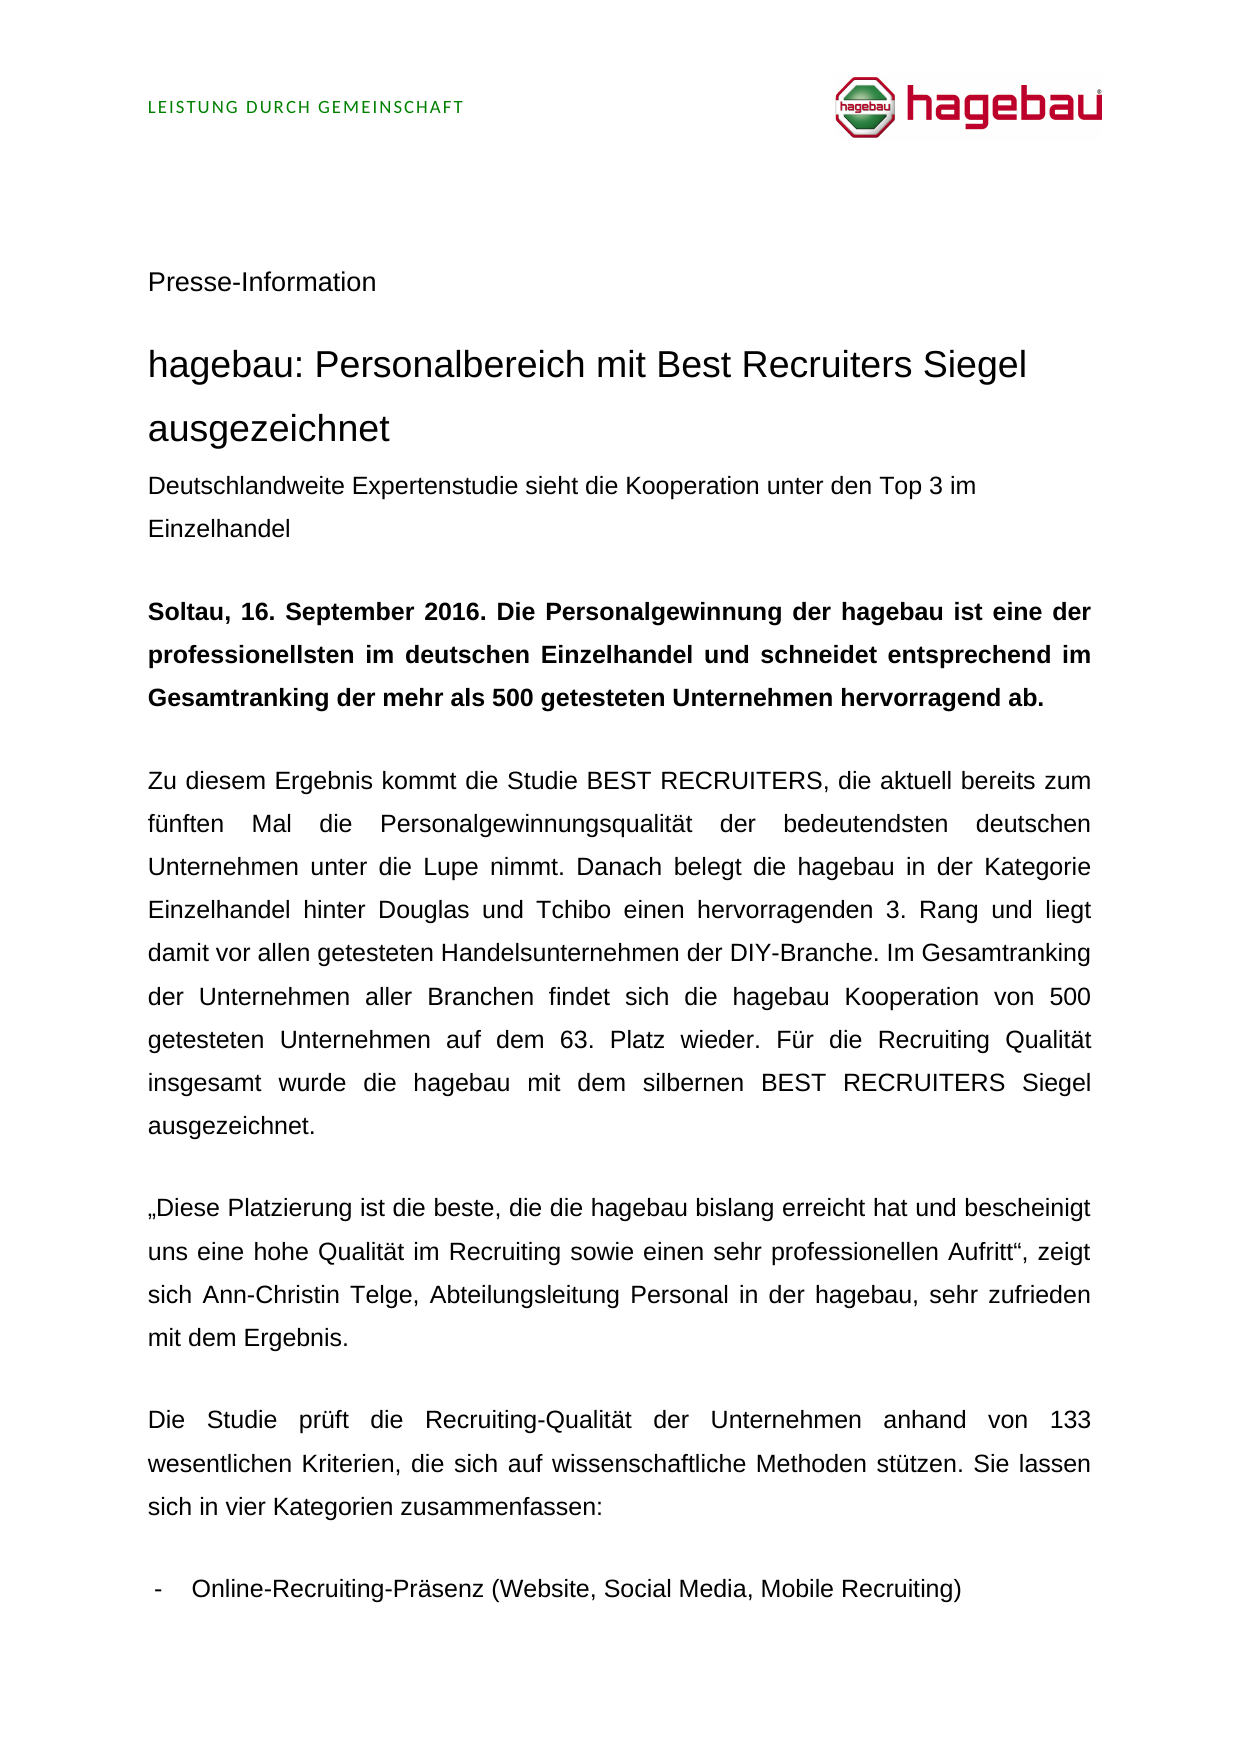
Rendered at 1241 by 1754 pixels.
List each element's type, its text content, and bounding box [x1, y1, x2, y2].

list Online-Recruiting-Präsenz (Website, Social Media, Mobile Recruiting) [154, 1574, 1093, 1603]
text Deutschlandweite Expertenstudie sieht die Kooperation unter den Top 3 im Einzelhandel [148, 471, 1093, 543]
text Soltau, 16. September 2016. Die Personalgewinnung der hagebau ist eine der professionellsten im deutschen Einzelhandel und schneidet entsprechend im Gesamtranking der mehr als 500 getesteten Unternehmen hervorragend ab. [148, 597, 1093, 712]
text Zu diesem Ergebnis kommt die Studie BEST RECRUITERS, die aktuell bereits zum fünften Mal die Personalgewinnungsqualität der bedeutendsten deutschen Unternehmen unter die Lupe nimmt. Danach belegt die hagebau in der Kategorie Einzelhandel hinter Douglas und Tchibo einen hervorragenden 3. Rang und liegt damit vor allen getesteten Handelsunternehmen der DIY-Branche. Im Gesamtranking der Unternehmen aller Branchen findet sich die hagebau Kooperation von 500 getesteten Unternehmen auf dem 63. Platz wieder. Für die Recruiting Qualität insgesamt wurde die hagebau mit dem silbernen BEST RECRUITERS Siegel ausgezeichnet. [148, 766, 1093, 1139]
text Presse-Information [148, 266, 1093, 297]
text hagebau: Personalbereich mit Best Recruiters Siegel ausgezeichnet [148, 342, 1093, 450]
text Die Studie prüft die Recruiting-Qualität der Unternehmen anhand von 133 wesentlichen Kriterien, die sich auf wissenschaftliche Methoden stützen. Sie lassen sich in vier Kategorien zusammenfassen: [148, 1405, 1093, 1520]
picture [833, 74, 1103, 140]
text „Diese Platzierung ist die beste, die die hagebau bislang erreicht hat und bescheinigt uns eine hohe Qualität im Recruiting sowie einen sehr professionellen Aufritt“, zeigt sich Ann-Christin Telge, Abteilungsleitung Personal in der hagebau, sehr zufrieden mit dem Ergebnis. [148, 1193, 1093, 1352]
